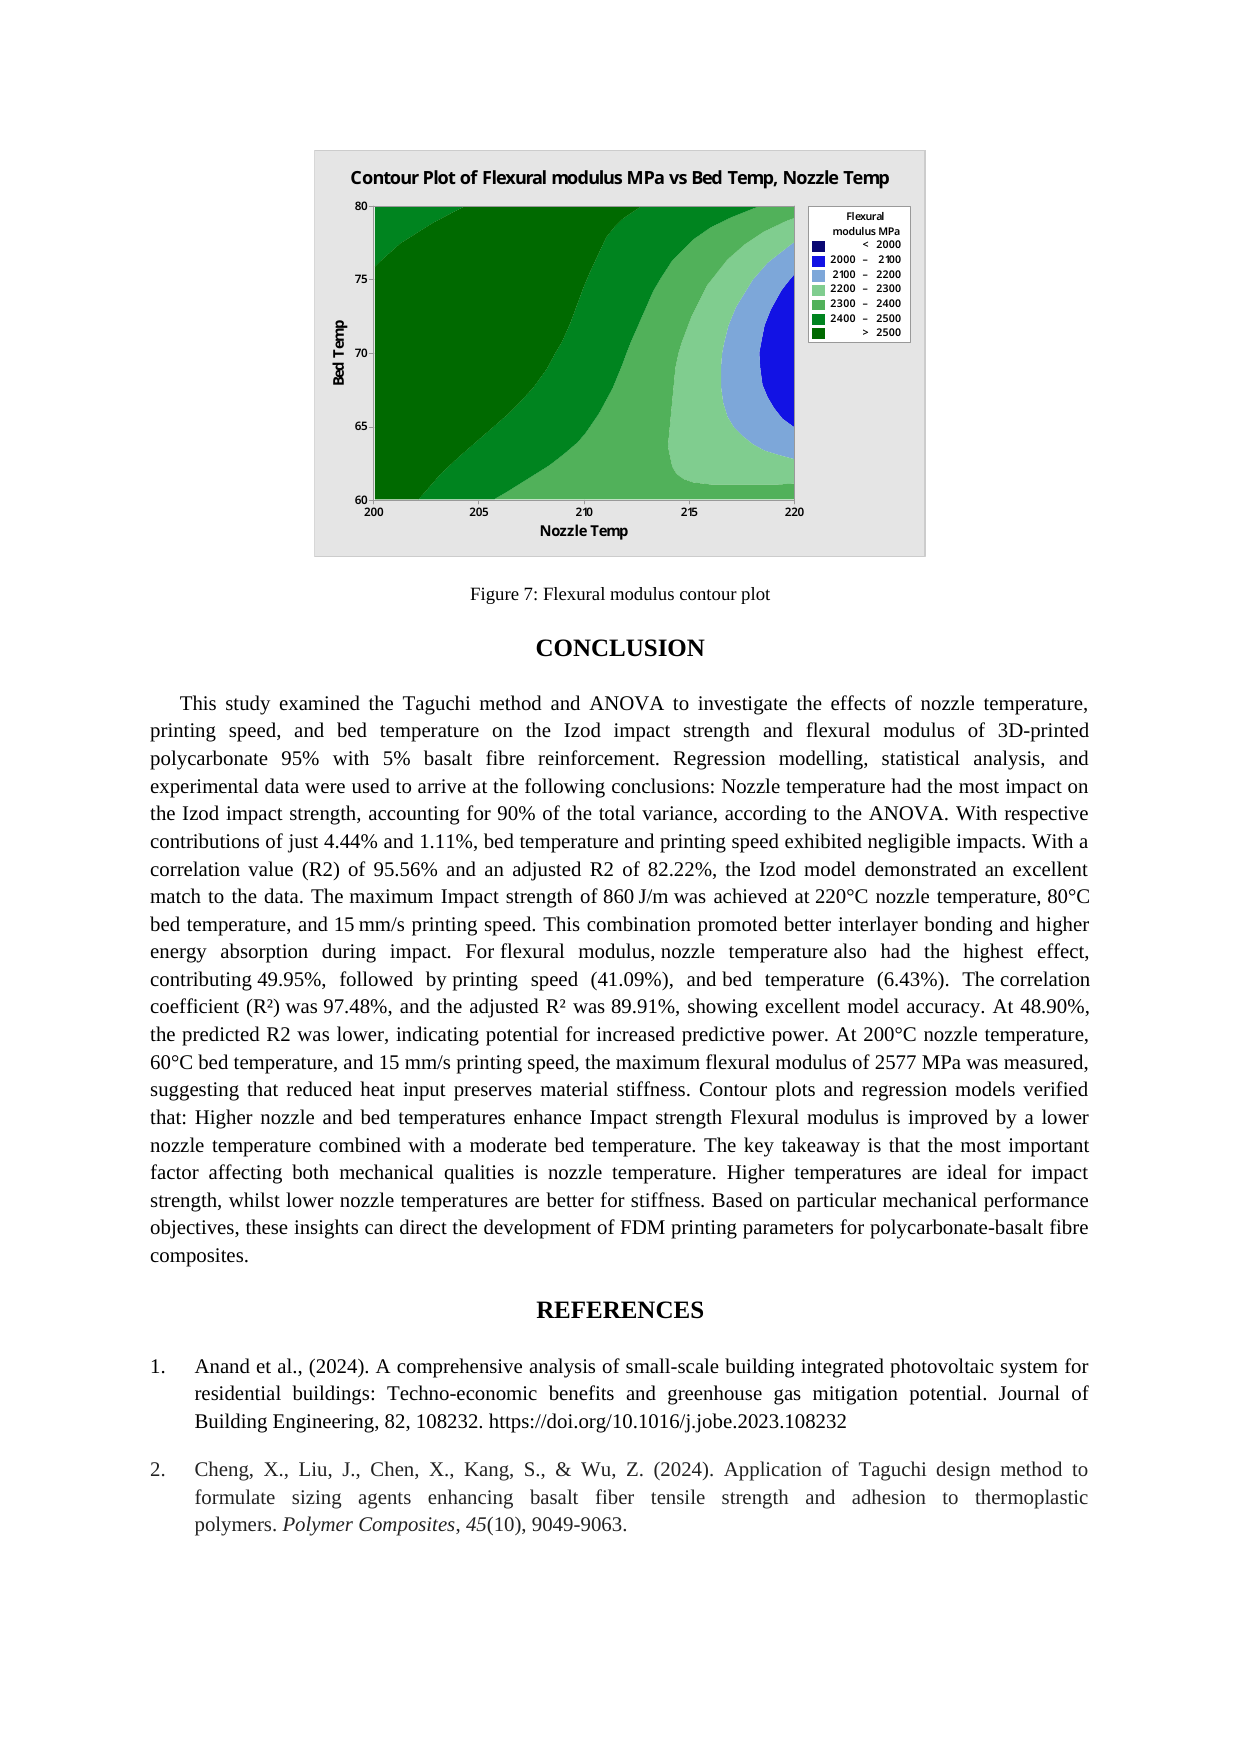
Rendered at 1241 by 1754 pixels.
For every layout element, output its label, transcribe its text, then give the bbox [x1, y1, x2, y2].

text This study examined the Taguchi method and ANOVA to investigate the effects of nozzle temperature, printing speed, and bed temperature on the Izod impact strength and flexural modulus of 3D-printed polycarbonate 95% with 5% basalt fibre reinforcement. Regression modelling, statistical analysis, and experimental data were used to arrive at the following conclusions: Nozzle temperature had the most impact on the Izod impact strength, accounting for 90% of the total variance, according to the ANOVA. With respective contributions of just 4.44% and 1.11%, bed temperature and printing speed exhibited negligible impacts. With a correlation value (R2) of 95.56% and an adjusted R2 of 82.22%, the Izod model demonstrated an excellent match to the data. The maximum Impact strength of 860 J/m was achieved at 220°C nozzle temperature, 80°C bed temperature, and 15 mm/s printing speed. This combination promoted better interlayer bonding and higher energy absorption during impact. For flexural modulus, nozzle temperature also had the highest effect, contributing 49.95%, followed by printing speed (41.09%), and bed temperature (6.43%). The correlation coefficient (R²) was 97.48%, and the adjusted R² was 89.91%, showing excellent model accuracy. At 48.90%, the predicted R2 was lower, indicating potential for increased predictive power. At 200°C nozzle temperature, 60°C bed temperature, and 15 mm/s printing speed, the maximum flexural modulus of 2577 MPa was measured, suggesting that reduced heat input preserves material stiffness. Contour plots and regression models verified that: Higher nozzle and bed temperatures enhance Impact strength Flexural modulus is improved by a lower nozzle temperature combined with a moderate bed temperature. The key takeaway is that the most important factor affecting both mechanical qualities is nozzle temperature. Higher temperatures are ideal for impact strength, whilst lower nozzle temperatures are better for stiffness. Based on particular mechanical performance objectives, these insights can direct the development of FDM printing parameters for polycarbonate-basalt fibre composites. [150, 691, 1090, 1267]
subtitle References [150, 1296, 1090, 1324]
text Anand et al., (2024). A comprehensive analysis of small-scale building integrated photovoltaic system for residential buildings: Techno-economic benefits and greenhouse gas mitigation potential. Journal of Building Engineering, 82, 108232. https://doi.org/10.1016/j.jobe.2023.108232 [150, 1353, 1090, 1433]
subtitle Conclusion [150, 633, 1090, 662]
text Cheng, X., Liu, J., Chen, X., Kang, S., & Wu, Z. (2024). Application of Taguchi design method to formulate sizing agents enhancing basalt fiber tensile strength and adhesion to thermoplastic polymers. Polymer Composites, 45(10), 9049-9063. [150, 1457, 1090, 1536]
text Figure 7: Flexural modulus contour plot [150, 583, 1090, 604]
